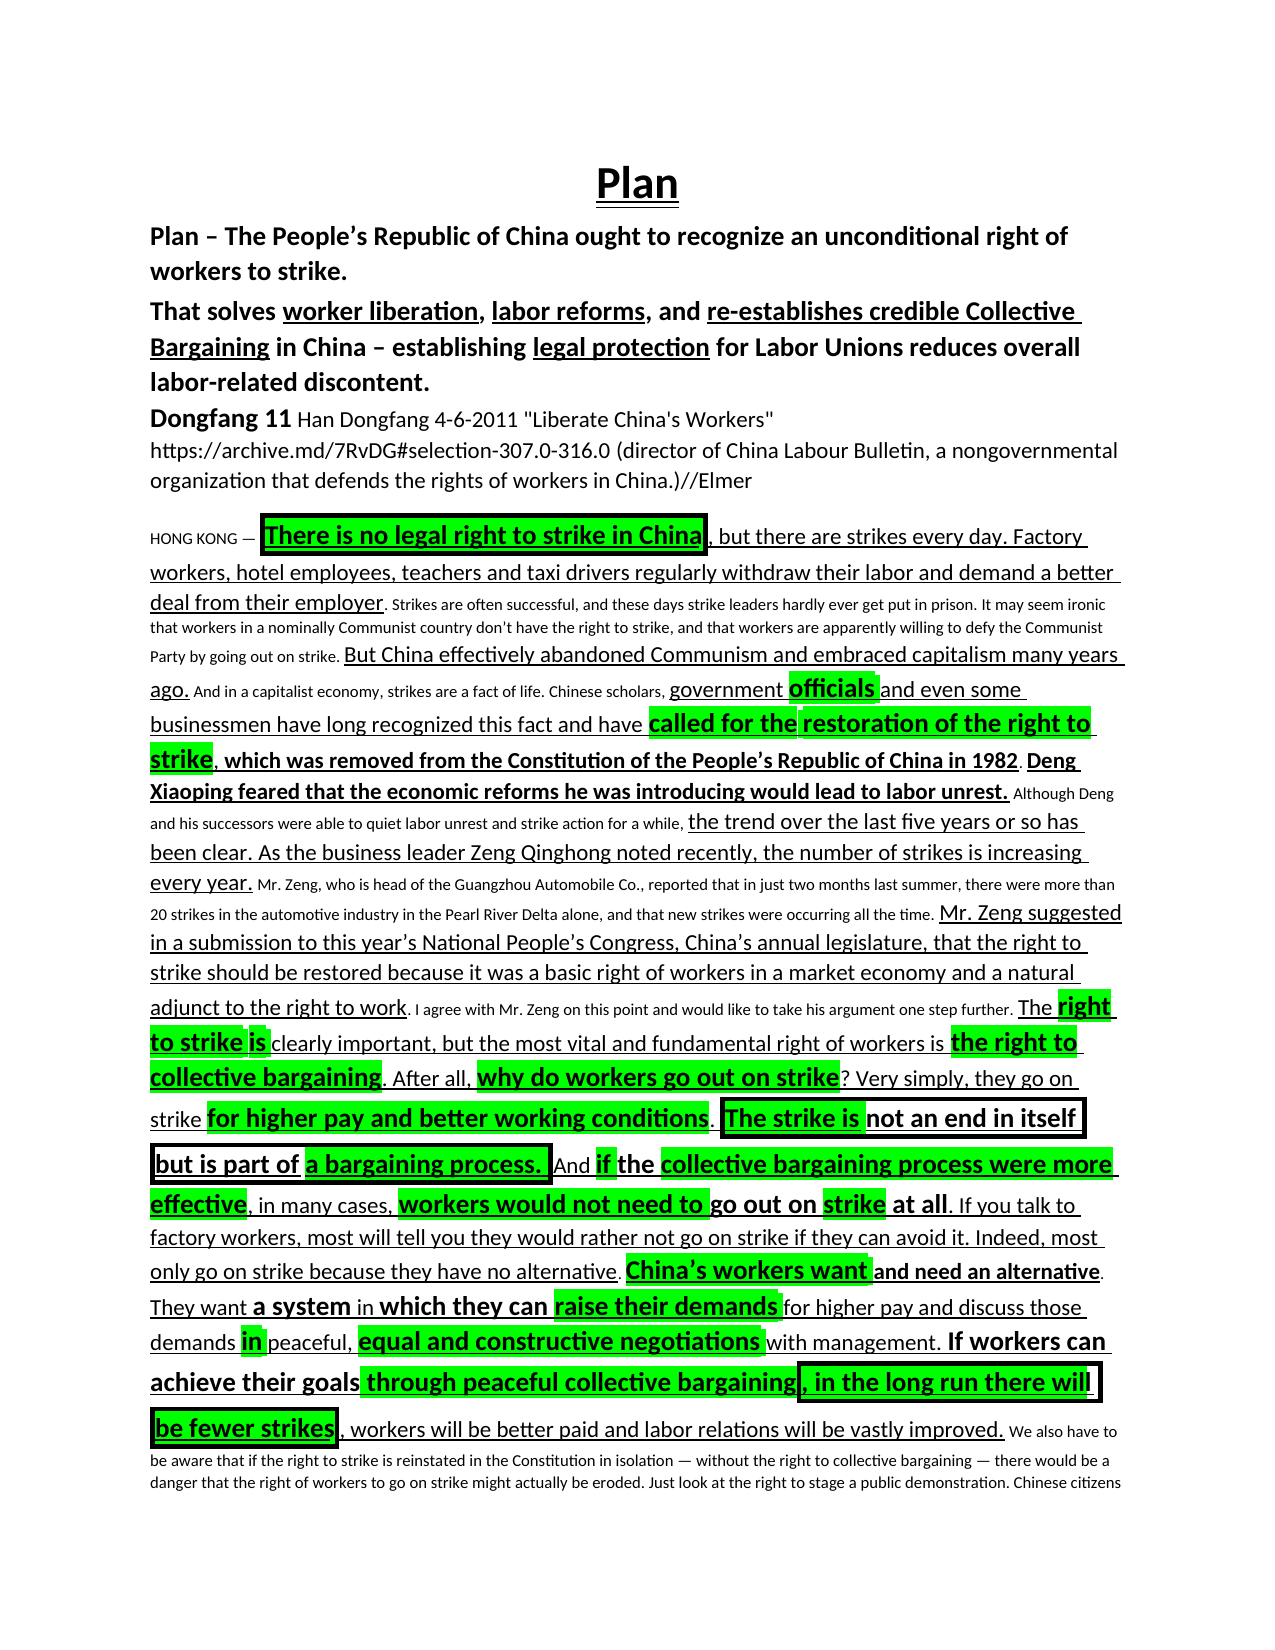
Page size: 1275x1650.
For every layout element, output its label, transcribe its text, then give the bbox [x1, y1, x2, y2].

text That solves worker liberation, labor reforms, and re-establishes credible Collective Bargaining in China – establishing legal protection for Labor Unions reduces overall labor-related discontent. [150, 294, 1125, 398]
subtitle Plan [150, 154, 1125, 210]
text Dongfang 11 Han Dongfang 4-6-2011 "Liberate China's Workers" https://archive.md/7RvDG#selection-307.0-316.0 (director of China Labour Bulletin, a nongovernmental organization that defends the rights of workers in China.)//Elmer [150, 401, 1125, 494]
text Plan – The People’s Republic of China ought to recognize an unconditional right of workers to strike. [150, 219, 1125, 287]
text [150, 513, 1125, 1493]
